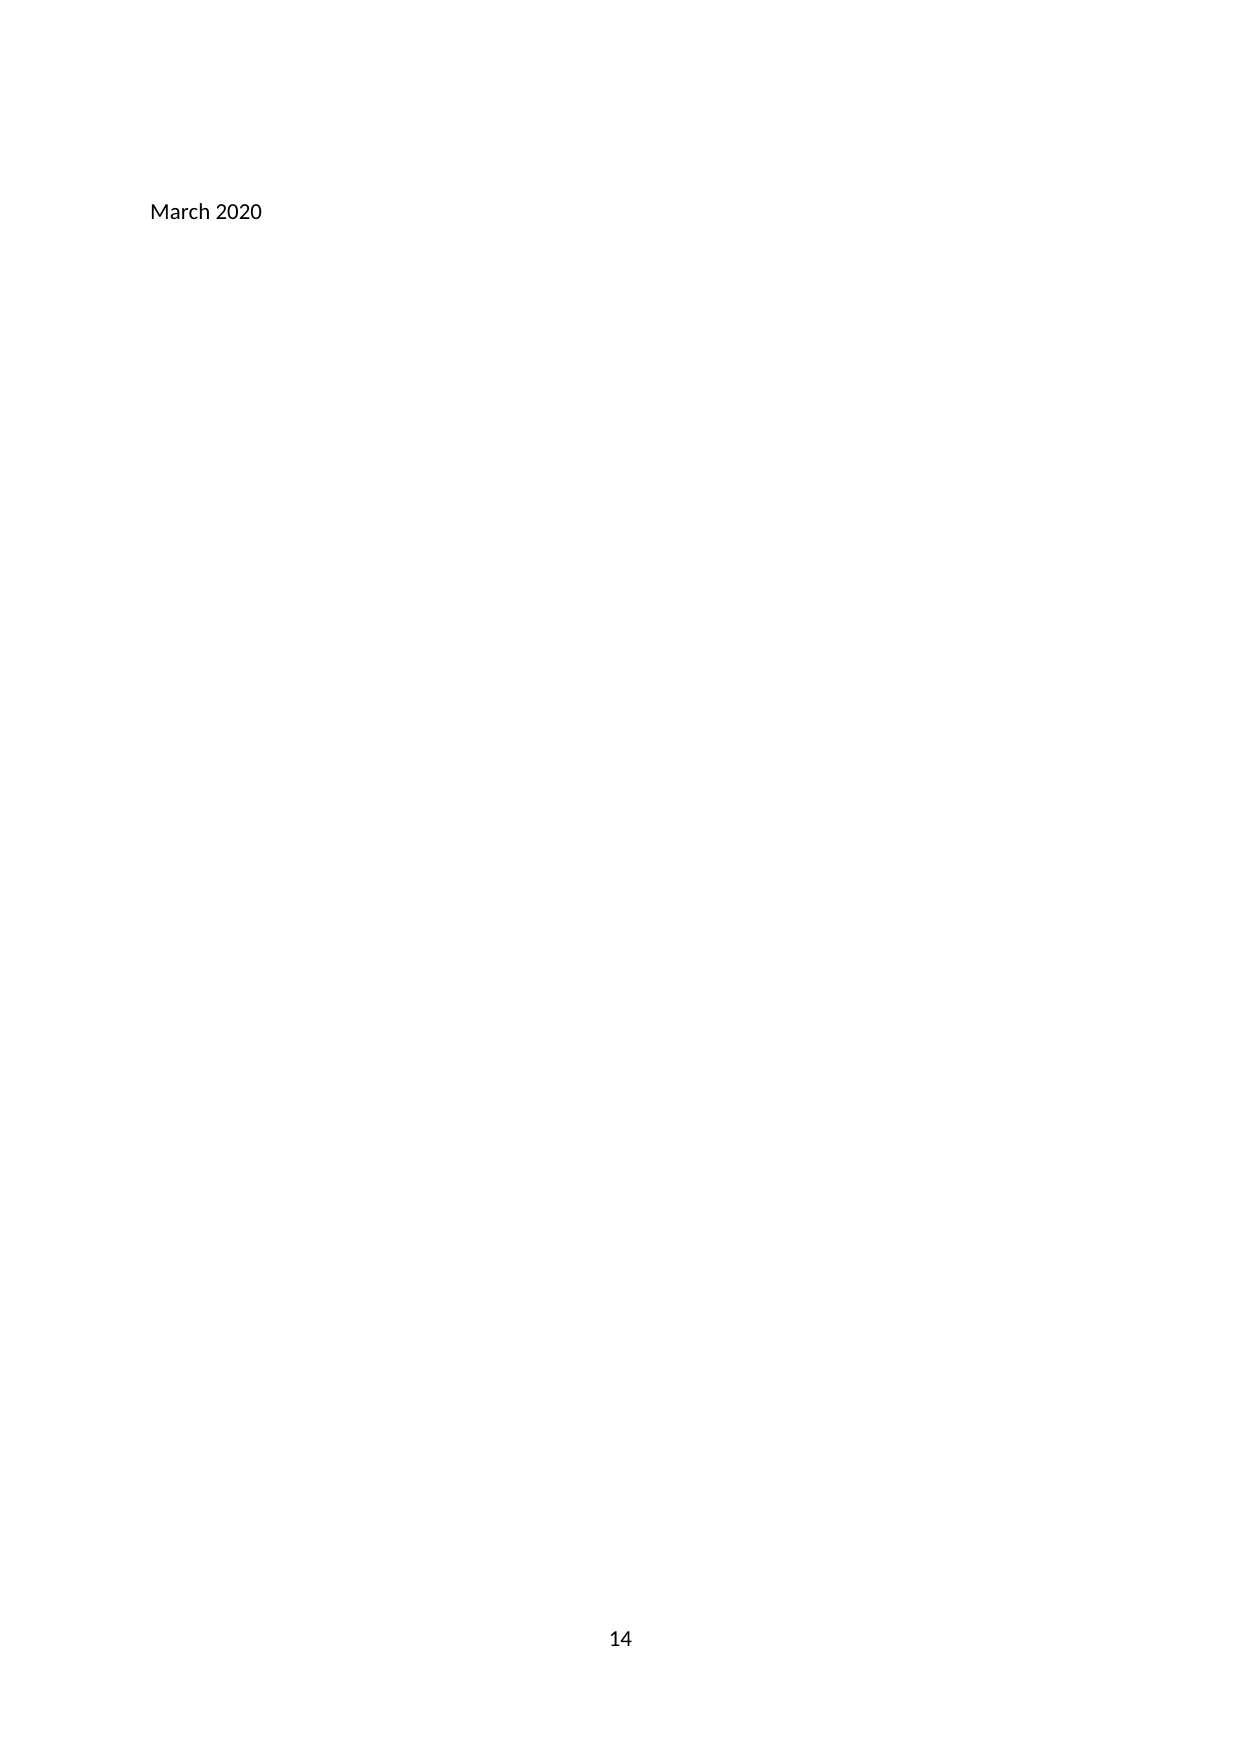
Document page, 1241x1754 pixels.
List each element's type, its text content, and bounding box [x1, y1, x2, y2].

text March 2020 [150, 197, 1090, 225]
